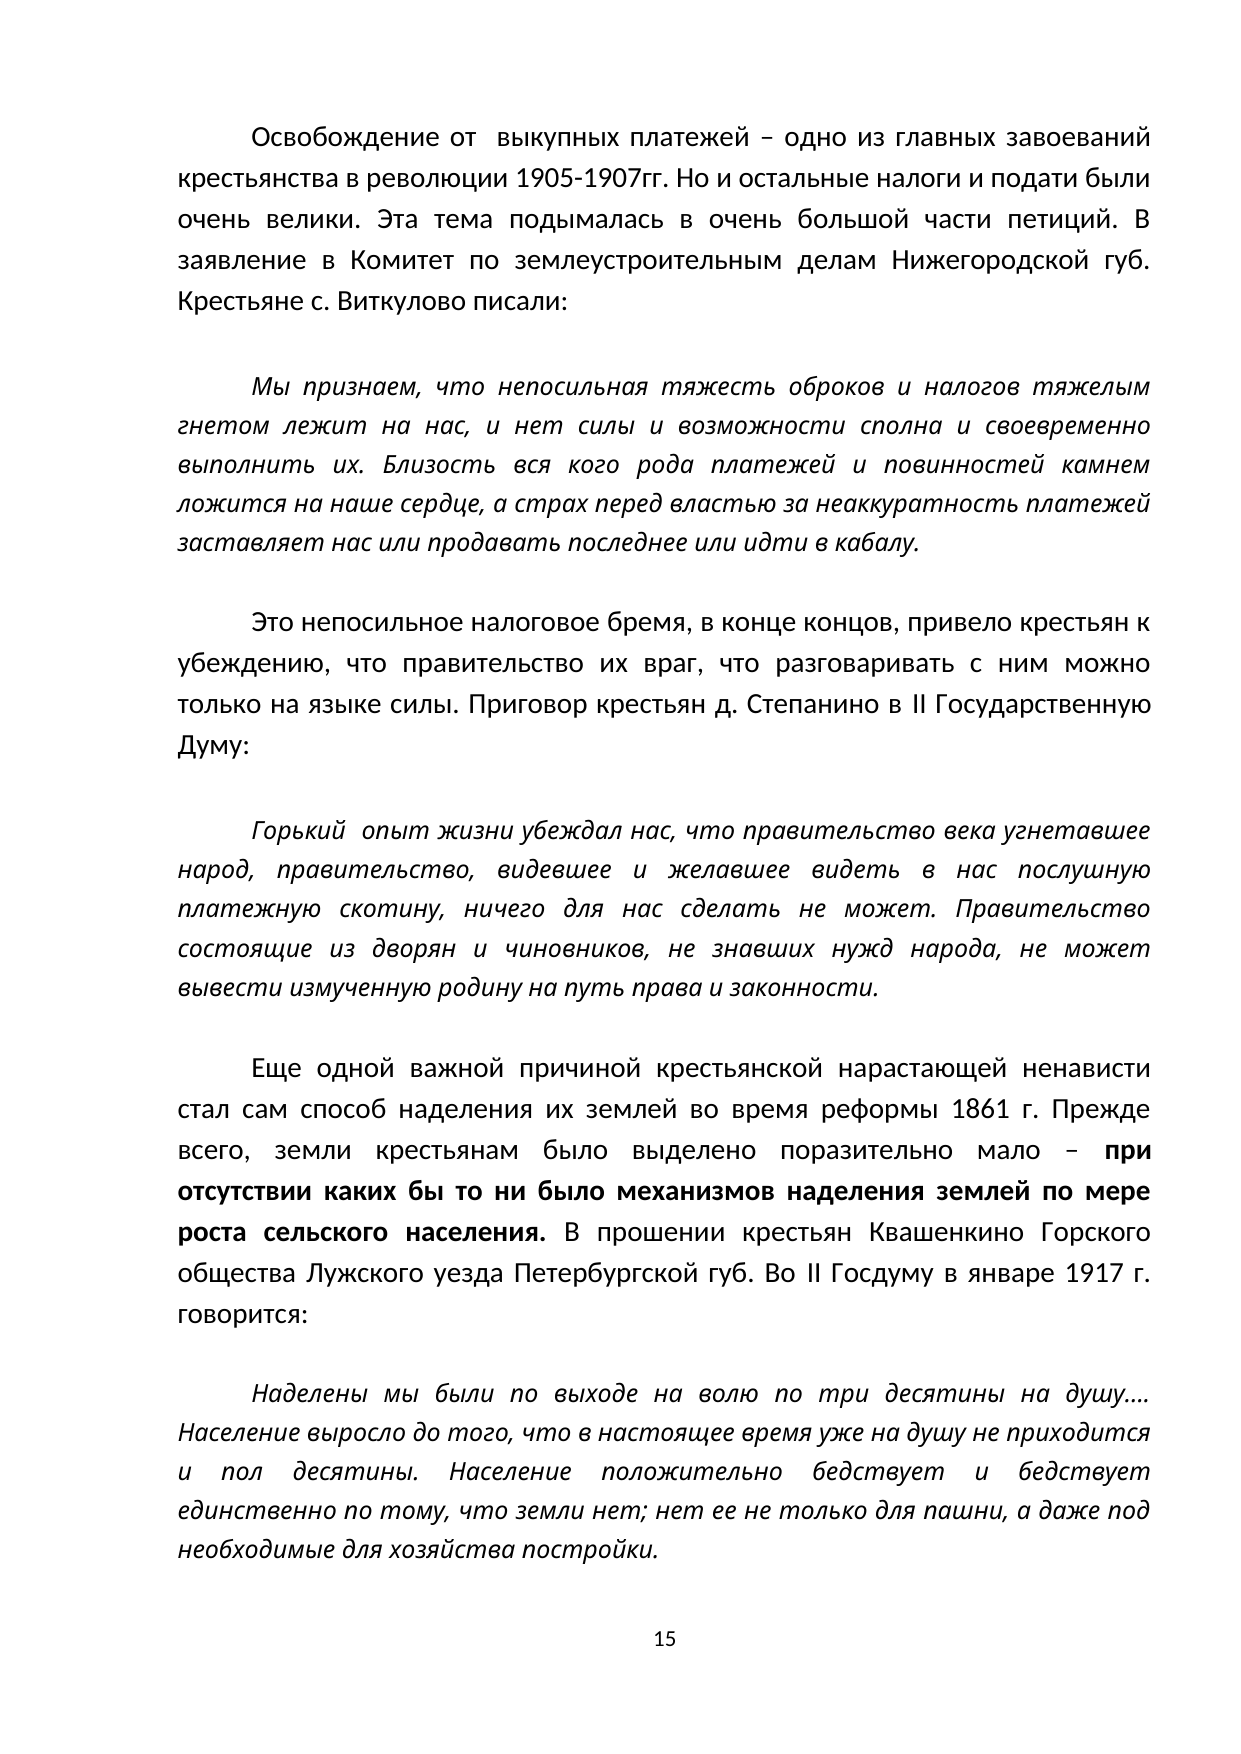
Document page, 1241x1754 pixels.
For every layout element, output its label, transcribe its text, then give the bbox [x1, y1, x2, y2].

text Горький опыт жизни убеждал нас, что правительство века угнетавшее народ, правительство, видевшее и желавшее видеть в нас послушную платежную скотину, ничего для нас сделать не может. Правительство состоящие из дворян и чиновников, не знавших нужд народа, не может вывести измученную родину на путь права и законности. [177, 813, 1152, 1003]
text Освобождение от выкупных платежей – одно из главных завоеваний крестьянства в революции 1905-1907гг. Но и остальные налоги и подати были очень велики. Эта тема подымалась в очень большой части петиций. В заявление в Комитет по землеустроительным делам Нижегородской губ. Крестьяне с. Виткулово писали: [177, 118, 1152, 317]
text Это непосильное налоговое бремя, в конце концов, привело крестьян к убеждению, что правительство их враг, что разговаривать с ним можно только на языке силы. Приговор крестьян д. Степанино в II Государственную Думу: [177, 603, 1152, 762]
text Наделены мы были по выходе на волю по три десятины на душу…. Население выросло до того, что в настоящее время уже на душу не приходится и пол десятины. Население положительно бедствует и бедствует единственно по тому, что земли нет; нет ее не только для пашни, а даже под необходимые для хозяйства постройки. [177, 1375, 1152, 1566]
text Еще одной важной причиной крестьянской нарастающей ненависти стал сам способ наделения их землей во время реформы 1861 г. Прежде всего, земли крестьянам было выделено поразительно мало – при отсутствии каких бы то ни было механизмов наделения землей по мере роста сельского населения. В прошении крестьян Квашенкино Горского общества Лужского уезда Петербургской губ. Во II Госдуму в январе 1917 г. говорится: [177, 1049, 1152, 1331]
text Мы признаем, что непосильная тяжесть оброков и налогов тяжелым гнетом лежит на нас, и нет силы и возможности сполна и своевременно выполнить их. Близость вся кого рода платежей и повинностей камнем ложится на наше сердце, а страх перед властью за неаккуратность платежей заставляет нас или продавать последнее или идти в кабалу. [177, 368, 1152, 559]
